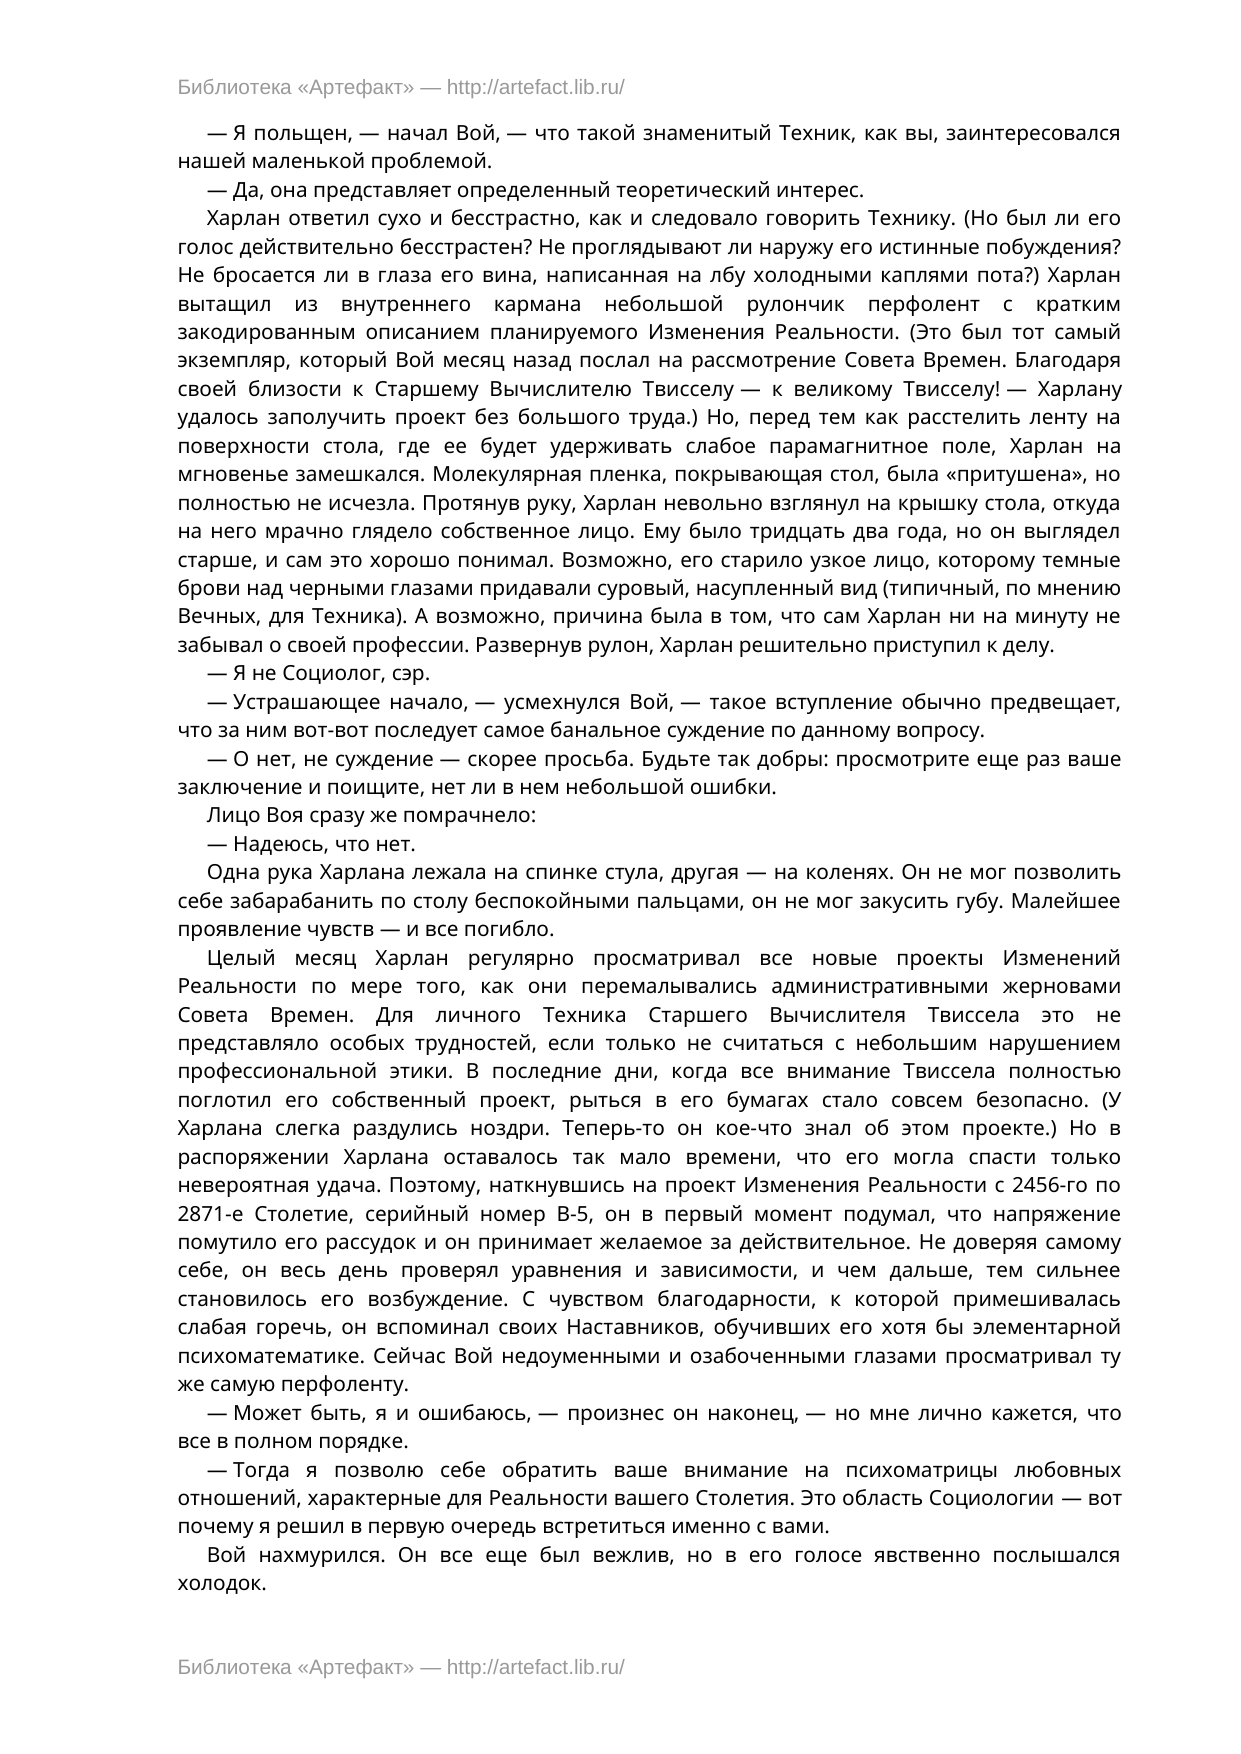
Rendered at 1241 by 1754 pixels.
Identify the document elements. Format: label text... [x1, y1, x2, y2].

text — Может быть, я и ошибаюсь, — произнес он наконец, — но мне лично кажется, что все в полном порядке. [177, 1398, 1122, 1455]
text Лицо Воя сразу же помрачнело: [177, 801, 1122, 829]
text Целый месяц Харлан регулярно просматривал все новые проекты Изменений Реальности по мере того, как они перемалывались административными жерновами Совета Времен. Для личного Техника Старшего Вычислителя Твиссела это не представляло особых трудностей, если только не считаться с небольшим нарушением профессиональной этики. В последние дни, когда все внимание Твиссела полностью поглотил его собственный проект, рыться в его бумагах стало совсем безопасно. (У Харлана слегка раздулись ноздри. Теперь-то он кое-что знал об этом проекте.) Но в распоряжении Харлана оставалось так мало времени, что его могла спасти только невероятная удача. Поэтому, наткнувшись на проект Изменения Реальности с 2456-го по 2871-е Столетие, серийный номер В-5, он в первый момент подумал, что напряжение помутило его рассудок и он принимает желаемое за действительное. Не доверяя самому себе, он весь день проверял уравнения и зависимости, и чем дальше, тем сильнее становилось его возбуждение. С чувством благодарности, к которой примешивалась слабая горечь, он вспоминал своих Наставников, обучивших его хотя бы элементарной психоматематике. Сейчас Вой недоуменными и озабоченными глазами просматривал ту же самую перфоленту. [177, 943, 1122, 1398]
text — Тогда я позволю себе обратить ваше внимание на психоматрицы любовных отношений, характерные для Реальности вашего Столетия. Это область Социологии — вот почему я решил в первую очередь встретиться именно с вами. [177, 1455, 1122, 1540]
text — Устрашающее начало, — усмехнулся Вой, — такое вступление обычно предвещает, что за ним вот-вот последует самое банальное суждение по данному вопросу. [177, 687, 1122, 744]
text Вой нахмурился. Он все еще был вежлив, но в его голосе явственно послышался холодок. [177, 1540, 1122, 1597]
text — Надеюсь, что нет. [177, 829, 1122, 857]
text Харлан ответил сухо и бесстрастно, как и следовало говорить Технику. (Но был ли его голос действительно бесстрастен? Не проглядывают ли наружу его истинные побуждения? Не бросается ли в глаза его вина, написанная на лбу холодными каплями пота?) Харлан вытащил из внутреннего кармана небольшой рулончик перфолент с кратким закодированным описанием планируемого Изменения Реальности. (Это был тот самый экземпляр, который Вой месяц назад послал на рассмотрение Совета Времен. Благодаря своей близости к Старшему Вычислителю Твисселу — к великому Твисселу! — Харлану удалось заполучить проект без большого труда.) Но, перед тем как расстелить ленту на поверхности стола, где ее будет удерживать слабое парамагнитное поле, Харлан на мгновенье замешкался. Молекулярная пленка, покрывающая стол, была «притушена», но полностью не исчезла. Протянув руку, Харлан невольно взглянул на крышку стола, откуда на него мрачно глядело собственное лицо. Ему было тридцать два года, но он выглядел старше, и сам это хорошо понимал. Возможно, его старило узкое лицо, которому темные брови над черными глазами придавали суровый, насупленный вид (типичный, по мнению Вечных, для Техника). А возможно, причина была в том, что сам Харлан ни на минуту не забывал о своей профессии. Развернув рулон, Харлан решительно приступил к делу. [177, 203, 1122, 658]
text — О нет, не суждение — скорее просьба. Будьте так добры: просмотрите еще раз ваше заключение и поищите, нет ли в нем небольшой ошибки. [177, 744, 1122, 801]
text — Я польщен, — начал Вой, — что такой знаменитый Техник, как вы, заинтересовался нашей маленькой проблемой. [177, 118, 1122, 175]
text — Да, она представляет определенный теоретический интерес. [177, 175, 1122, 203]
text — Я не Социолог, сэр. [177, 658, 1122, 687]
text Одна рука Харлана лежала на спинке стула, другая — на коленях. Он не мог позволить себе забарабанить по столу беспокойными пальцами, он не мог закусить губу. Малейшее проявление чувств — и все погибло. [177, 857, 1122, 943]
